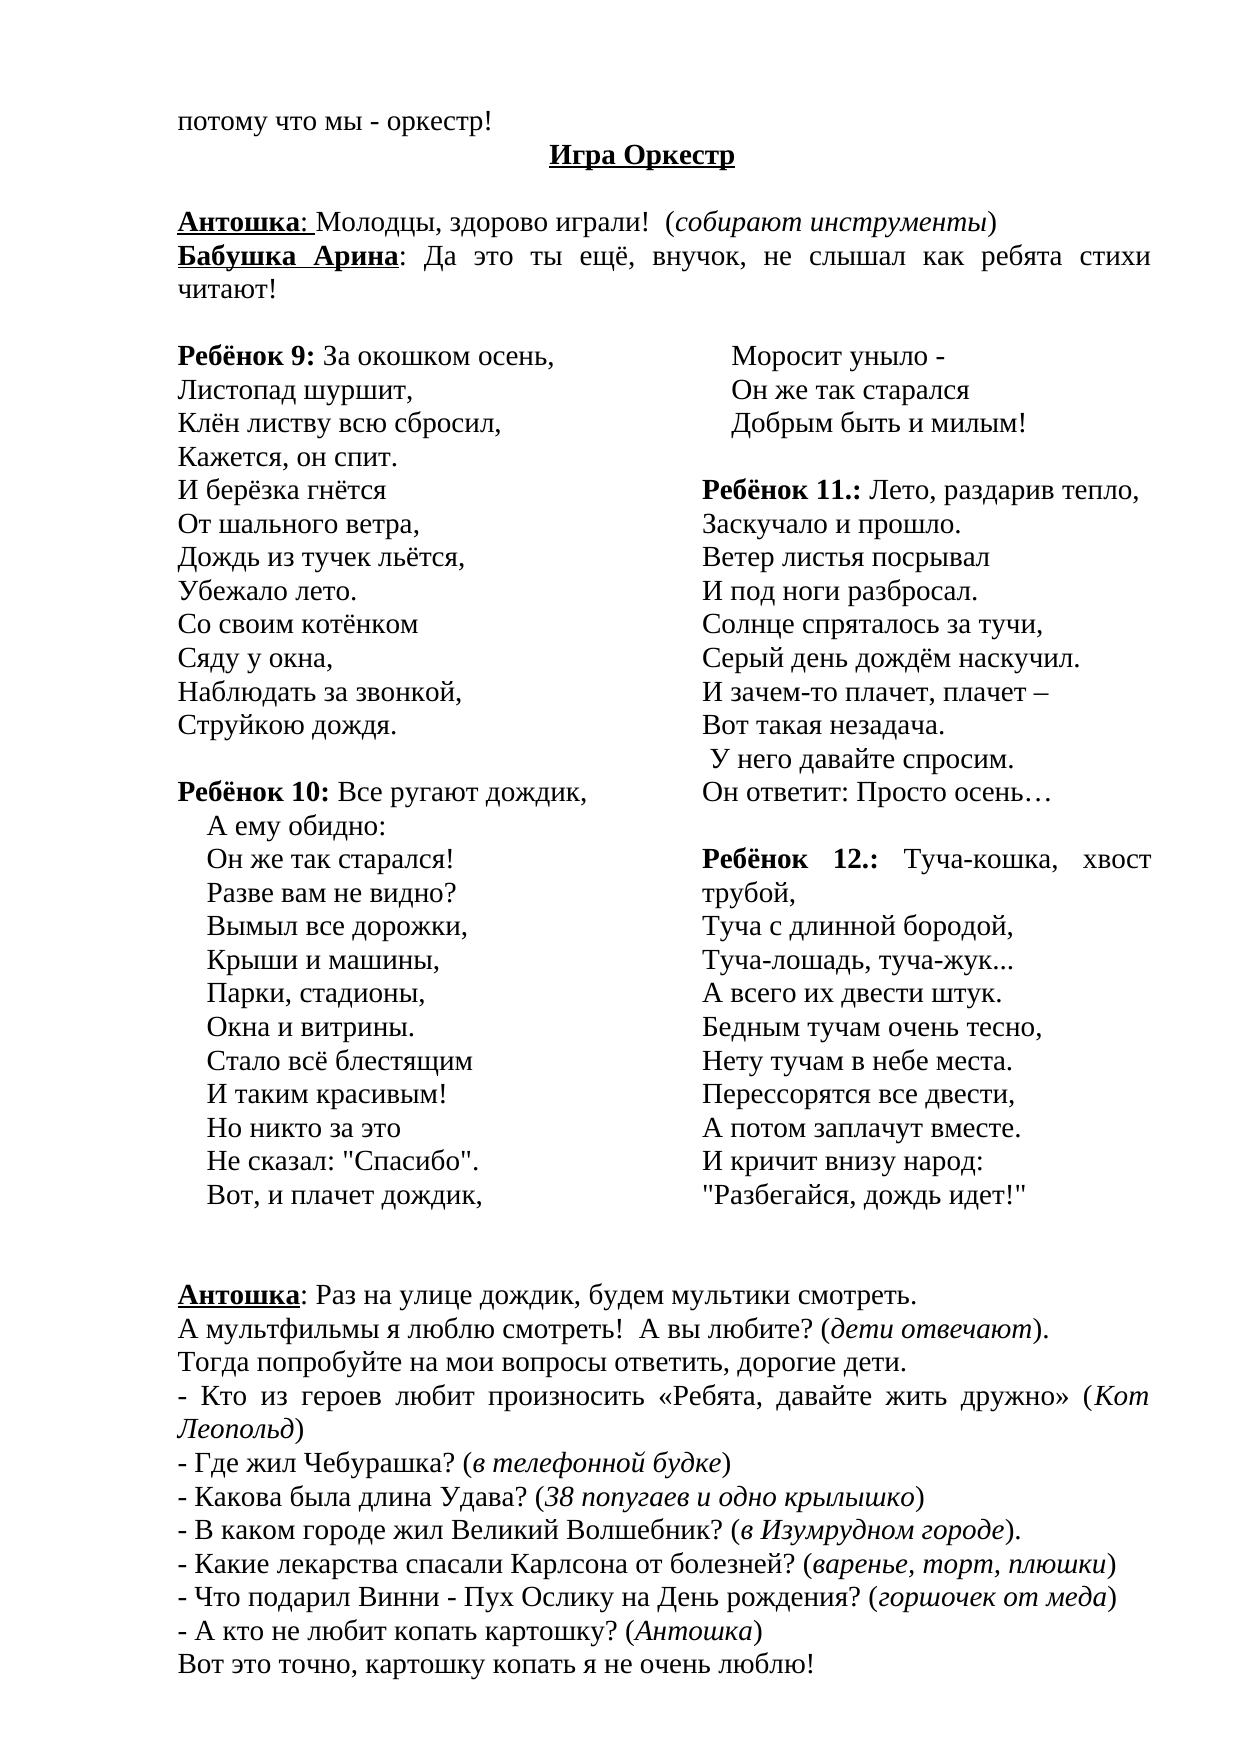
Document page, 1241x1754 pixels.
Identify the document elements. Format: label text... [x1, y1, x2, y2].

text Ветер листья посрывал [702, 539, 1152, 573]
text Он же так старался! [177, 841, 627, 875]
text Игра Оркестр [177, 137, 1152, 171]
text Он ответит: Просто осень… [702, 774, 1152, 808]
text И под ноги разбросал. [702, 573, 1152, 607]
text Тогда попробуйте на мои вопросы ответить, дорогие дети. [177, 1344, 1152, 1378]
text И берёзка гнётся [177, 472, 627, 506]
text Струйкою дождя. [177, 707, 627, 741]
text - Какие лекарства спасали Карлсона от болезней? (варенье, торт, плюшки) [177, 1546, 1152, 1579]
text Антошка: Раз на улице дождик, будем мультики смотреть. [177, 1277, 1152, 1311]
text А мультфильмы я люблю смотреть! А вы любите? (дети отвечают). [177, 1311, 1152, 1344]
text - Что подарил Винни - Пух Ослику на День рождения? (горшочек от меда) [177, 1579, 1152, 1613]
text И кричит внизу народ: [702, 1143, 1152, 1177]
text Крыши и машины, [177, 942, 627, 976]
text Окна и витрины. [177, 1009, 627, 1043]
text Нету тучам в небе места. [702, 1043, 1152, 1076]
text Туча-лошадь, туча-жук... [702, 942, 1152, 976]
text - Кто из героев любит произносить «Ребята, давайте жить дружно» (Кот Леопольд) [177, 1378, 1152, 1445]
text Солнце спряталось за тучи, [702, 607, 1152, 640]
text А потом заплачут вместе. [702, 1110, 1152, 1143]
text Клён листву всю сбросил, [177, 405, 627, 439]
text У него давайте спросим. [702, 741, 1152, 774]
text Вымыл все дорожки, [177, 908, 627, 942]
text Убежало лето. [177, 573, 627, 607]
text Заскучало и прошло. [702, 506, 1152, 539]
text Листопад шуршит, [177, 372, 627, 405]
text И зачем-то плачет, плачет – [702, 674, 1152, 707]
text А ему обидно: [177, 808, 627, 841]
text Не сказал: "Спасибо". [177, 1143, 627, 1177]
text Добрым быть и милым! [702, 405, 1152, 439]
text Он же так старался [702, 372, 1152, 405]
text Бабушка Арина: Да это ты ещё, внучок, не слышал как ребята стихи читают! [177, 238, 1152, 305]
text Разве вам не видно? [177, 875, 627, 908]
text Туча с длинной бородой, [702, 908, 1152, 942]
text - Какова была длина Удава? (38 попугаев и одно крылышко) [177, 1479, 1152, 1512]
text Парки, стадионы, [177, 976, 627, 1009]
text Но никто за это [177, 1110, 627, 1143]
text Вот такая незадача. [702, 707, 1152, 741]
text Кажется, он спит. [177, 439, 627, 472]
text - Где жил Чебурашка? (в телефонной будке) [177, 1445, 1152, 1479]
text Ребёнок 10: Все ругают дождик, [177, 774, 627, 808]
text Ребёнок 12.: Туча-кошка, хвост трубой, [702, 841, 1152, 908]
text потому что мы - оркестр! [177, 103, 1152, 137]
text "Разбегайся, дождь идет!" [702, 1177, 1152, 1210]
text Вот, и плачет дождик, [177, 1177, 627, 1210]
text Наблюдать за звонкой, [177, 674, 627, 707]
text Стало всё блестящим [177, 1043, 627, 1076]
text Серый день дождём наскучил. [702, 640, 1152, 674]
text Со своим котёнком [177, 607, 627, 640]
text И таким красивым! [177, 1076, 627, 1110]
text Перессорятся все двести, [702, 1076, 1152, 1110]
text Моросит уныло - [702, 338, 1152, 372]
text Сяду у окна, [177, 640, 627, 674]
text А всего их двести штук. [702, 976, 1152, 1009]
text Антошка: Молодцы, здорово играли! (собирают инструменты) [177, 204, 1152, 238]
text Ребёнок 9: За окошком осень, [177, 338, 627, 372]
text От шального ветра, [177, 506, 627, 539]
text - А кто не любит копать картошку? (Антошка) [177, 1613, 1152, 1646]
text - В каком городе жил Великий Волшебник? (в Изумрудном городе). [177, 1512, 1152, 1546]
text Дождь из тучек льётся, [177, 539, 627, 573]
text Вот это точно, картошку копать я не очень люблю! [177, 1646, 1152, 1680]
text Ребёнок 11.: Лето, раздарив тепло, [702, 472, 1152, 506]
text Бедным тучам очень тесно, [702, 1009, 1152, 1043]
